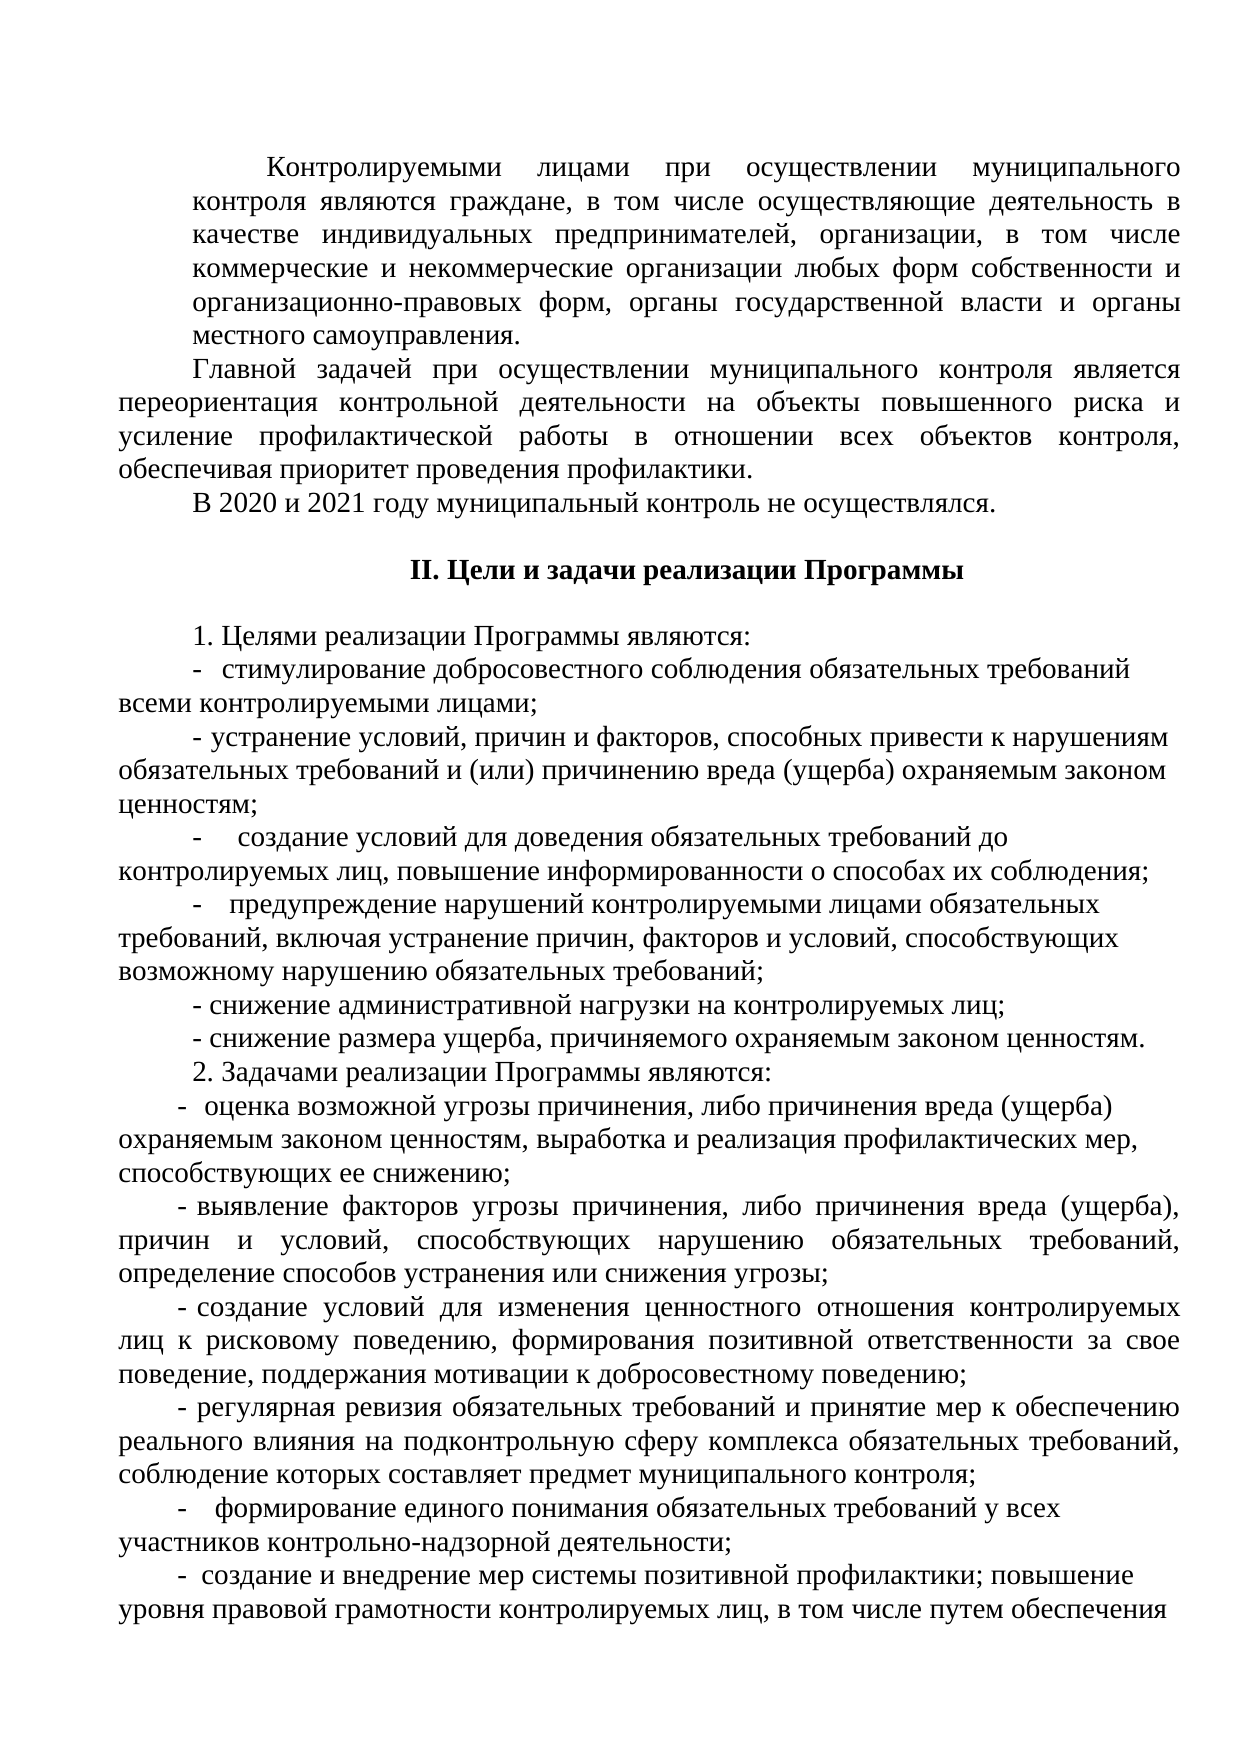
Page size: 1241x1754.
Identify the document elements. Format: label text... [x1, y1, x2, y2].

text Главной задачей при осуществлении муниципального контроля является переориентация контрольной деятельности на объекты повышенного риска и усиление профилактической работы в отношении всех объектов контроля, обеспечивая приоритет проведения профилактики. [118, 351, 1181, 485]
text Контролируемыми лицами при осуществлении муниципального контроля являются граждане, в том числе осуществляющие деятельность в качестве индивидуальных предпринимателей, организации, в том числе коммерческие и некоммерческие организации любых форм собственности и организационно-правовых форм, органы государственной власти и органы местного самоуправления. [192, 150, 1181, 351]
list регулярная ревизия обязательных требований и принятие мер к обеспечению реального влияния на подконтрольную сферу комплекса обязательных требований, соблюдение которых составляет предмет муниципального контроля; [118, 1390, 1181, 1491]
text - устранение условий, причин и факторов, способных привести к нарушениям обязательных требований и (или) причинению вреда (ущерба) охраняемым законом ценностям; [118, 719, 1181, 820]
text - создание условий для доведения обязательных требований до контролируемых лиц, повышение информированности о способах их соблюдения; [118, 820, 1180, 887]
text В 2020 и 2021 году муниципальный контроль не осуществлялся. [192, 485, 1181, 519]
list снижение административной нагрузки на контролируемых лиц; [192, 987, 1181, 1021]
list выявление факторов угрозы причинения, либо причинения вреда (ущерба), причин и условий, способствующих нарушению обязательных требований, определение способов устранения или снижения угрозы; [118, 1189, 1181, 1289]
list снижение размера ущерба, причиняемого охраняемым законом ценностям. [192, 1021, 1181, 1054]
text - оценка возможной угрозы причинения, либо причинения вреда (ущерба) охраняемым законом ценностям, выработка и реализация профилактических мер, способствующих ее снижению; [118, 1088, 1181, 1189]
text 1. Целями реализации Программы являются: [192, 618, 1181, 652]
list создание условий для изменения ценностного отношения контролируемых лиц к рисковому поведению, формирования позитивной ответственности за свое поведение, поддержания мотивации к добросовестному поведению; [118, 1289, 1181, 1390]
text - стимулирование добросовестного соблюдения обязательных требований всеми контролируемыми лицами; [118, 652, 1180, 719]
text - создание и внедрение мер системы позитивной профилактики; повышение уровня правовой грамотности контролируемых лиц, в том числе путем обеспечения [118, 1558, 1181, 1625]
text 2. Задачами реализации Программы являются: [192, 1054, 1181, 1088]
text - предупреждение нарушений контролируемыми лицами обязательных требований, включая устранение причин, факторов и условий, способствующих возможному нарушению обязательных требований; [118, 887, 1180, 987]
text II. Цели и задачи реализации Программы [409, 552, 1181, 586]
text - формирование единого понимания обязательных требований у всех участников контрольно-надзорной деятельности; [118, 1491, 1180, 1558]
